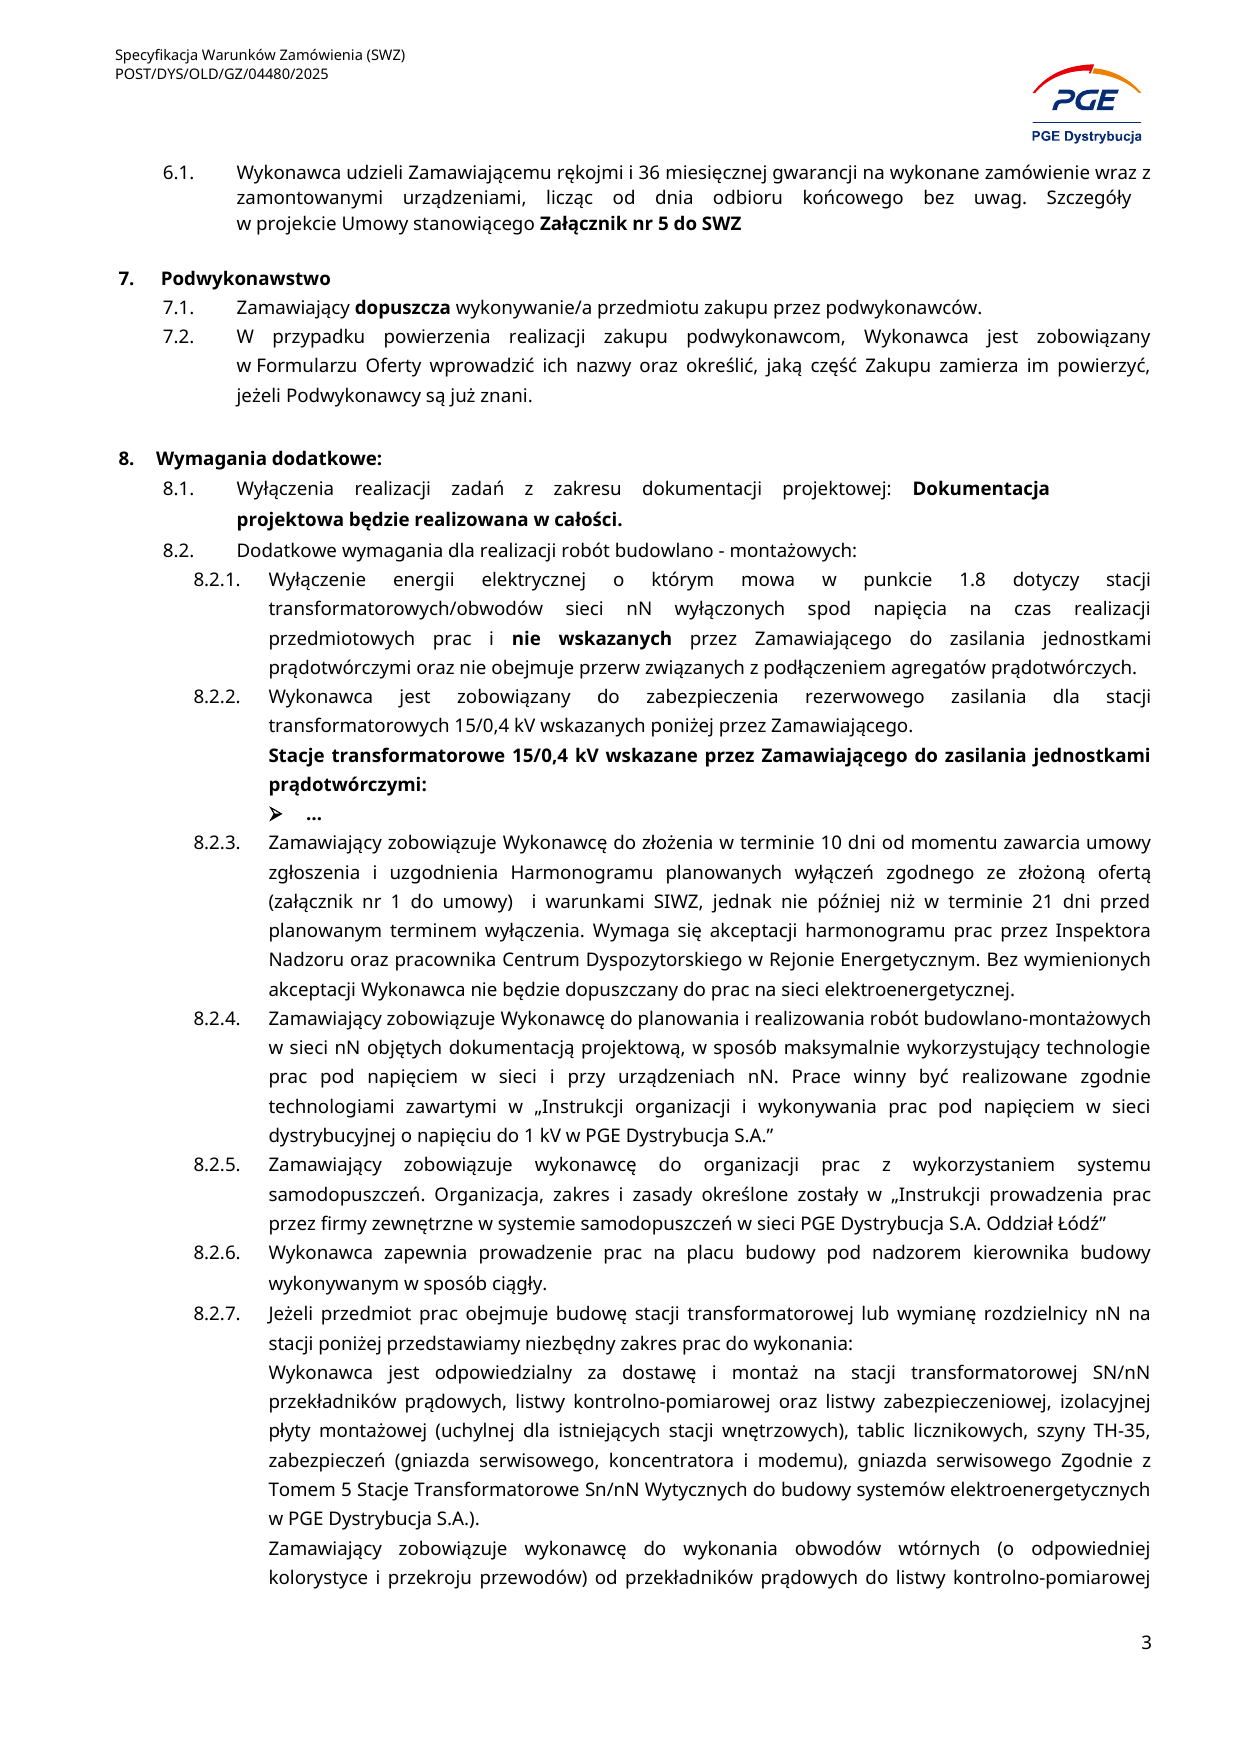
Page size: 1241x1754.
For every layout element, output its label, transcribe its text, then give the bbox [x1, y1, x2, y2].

list Wykonawca zapewnia prowadzenie prac na placu budowy pod nadzorem kierownika budowy wykonywanym w sposób ciągły. [193, 1239, 1152, 1296]
list Stacje transformatorowe 15/0,4 kV wskazane przez Zamawiającego do zasilania jednostkami prądotwórczymi: [268, 742, 1152, 797]
list Wyłączenie energii elektrycznej o którym mowa w punkcie 1.8 dotyczy stacji transformatorowych/obwodów sieci nN wyłączonych spod napięcia na czas realizacji przedmiotowych prac i nie wskazanych przez Zamawiającego do zasilania jednostkami prądotwórczymi oraz nie obejmuje przerw związanych z podłączeniem agregatów prądotwórczych. [193, 566, 1152, 679]
list Podwykonawstwo [118, 265, 1152, 290]
list Zamawiający zobowiązuje wykonawcę do organizacji prac z wykorzystaniem systemu samodopuszczeń. Organizacja, zakres i zasady określone zostały w „Instrukcji prowadzenia prac przez firmy zewnętrzne w systemie samodopuszczeń w sieci PGE Dystrybucja S.A. Oddział Łódź” [193, 1152, 1152, 1236]
list Dodatkowe wymagania dla realizacji robót budowlano - montażowych: [163, 537, 1152, 562]
list Wykonawca udzieli Zamawiającemu rękojmi i 36 miesięcznej gwarancji na wykonane zamówienie wraz z zamontowanymi urządzeniami, licząc od dnia odbioru końcowego bez uwag. Szczegóły w projekcie Umowy stanowiącego Załącznik nr 5 do SWZ [163, 159, 1152, 236]
list Zamawiający dopuszcza wykonywanie/a przedmiotu zakupu przez podwykonawców. [163, 294, 1152, 320]
list Zamawiający zobowiązuje Wykonawcę do planowania i realizowania robót budowlano-montażowych w sieci nN objętych dokumentacją projektową, w sposób maksymalnie wykorzystujący technologie prac pod napięciem w sieci i przy urządzeniach nN. Prace winny być realizowane zgodnie technologiami zawartymi w „Instrukcji organizacji i wykonywania prac pod napięciem w sieci dystrybucyjnej o napięciu do 1 kV w PGE Dystrybucja S.A.” [193, 1005, 1152, 1148]
list Wykonawca jest odpowiedzialny za dostawę i montaż na stacji transformatorowej SN/nN przekładników prądowych, listwy kontrolno-pomiarowej oraz listwy zabezpieczeniowej, izolacyjnej płyty montażowej (uchylnej dla istniejących stacji wnętrzowych), tablic licznikowych, szyny TH-35, zabezpieczeń (gniazda serwisowego, koncentratora i modemu), gniazda serwisowego Zgodnie z Tomem 5 Stacje Transformatorowe Sn/nN Wytycznych do budowy systemów elektroenergetycznych w PGE Dystrybucja S.A.). [268, 1359, 1152, 1531]
list Wyłączenia realizacji zadań z zakresu dokumentacji projektowej: Dokumentacja projektowa będzie realizowana w całości. [163, 476, 1152, 532]
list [268, 1535, 1152, 1590]
list Zamawiający zobowiązuje Wykonawcę do złożenia w terminie 10 dni od momentu zawarcia umowy zgłoszenia i uzgodnienia Harmonogramu planowanych wyłączeń zgodnego ze złożoną ofertą (załącznik nr 1 do umowy) i warunkami SIWZ, jednak nie później niż w terminie 21 dni przed planowanym terminem wyłączenia. Wymaga się akceptacji harmonogramu prac przez Inspektora Nadzoru oraz pracownika Centrum Dyspozytorskiego w Rejonie Energetycznym. Bez wymienionych akceptacji Wykonawca nie będzie dopuszczany do prac na sieci elektroenergetycznej. [193, 830, 1152, 1002]
list Wymagania dodatkowe: [118, 445, 1152, 471]
list … [268, 800, 1152, 826]
list W przypadku powierzenia realizacji zakupu podwykonawcom, Wykonawca jest zobowiązany w Formularzu Oferty wprowadzić ich nazwy oraz określić, jaką część Zakupu zamierza im powierzyć, jeżeli Podwykonawcy są już znani. [163, 323, 1152, 407]
list Jeżeli przedmiot prac obejmuje budowę stacji transformatorowej lub wymianę rozdzielnicy nN na stacji poniżej przedstawiamy niezbędny zakres prac do wykonania: [193, 1301, 1152, 1356]
list Wykonawca jest zobowiązany do zabezpieczenia rezerwowego zasilania dla stacji transformatorowych 15/0,4 kV wskazanych poniżej przez Zamawiającego. [193, 683, 1152, 738]
